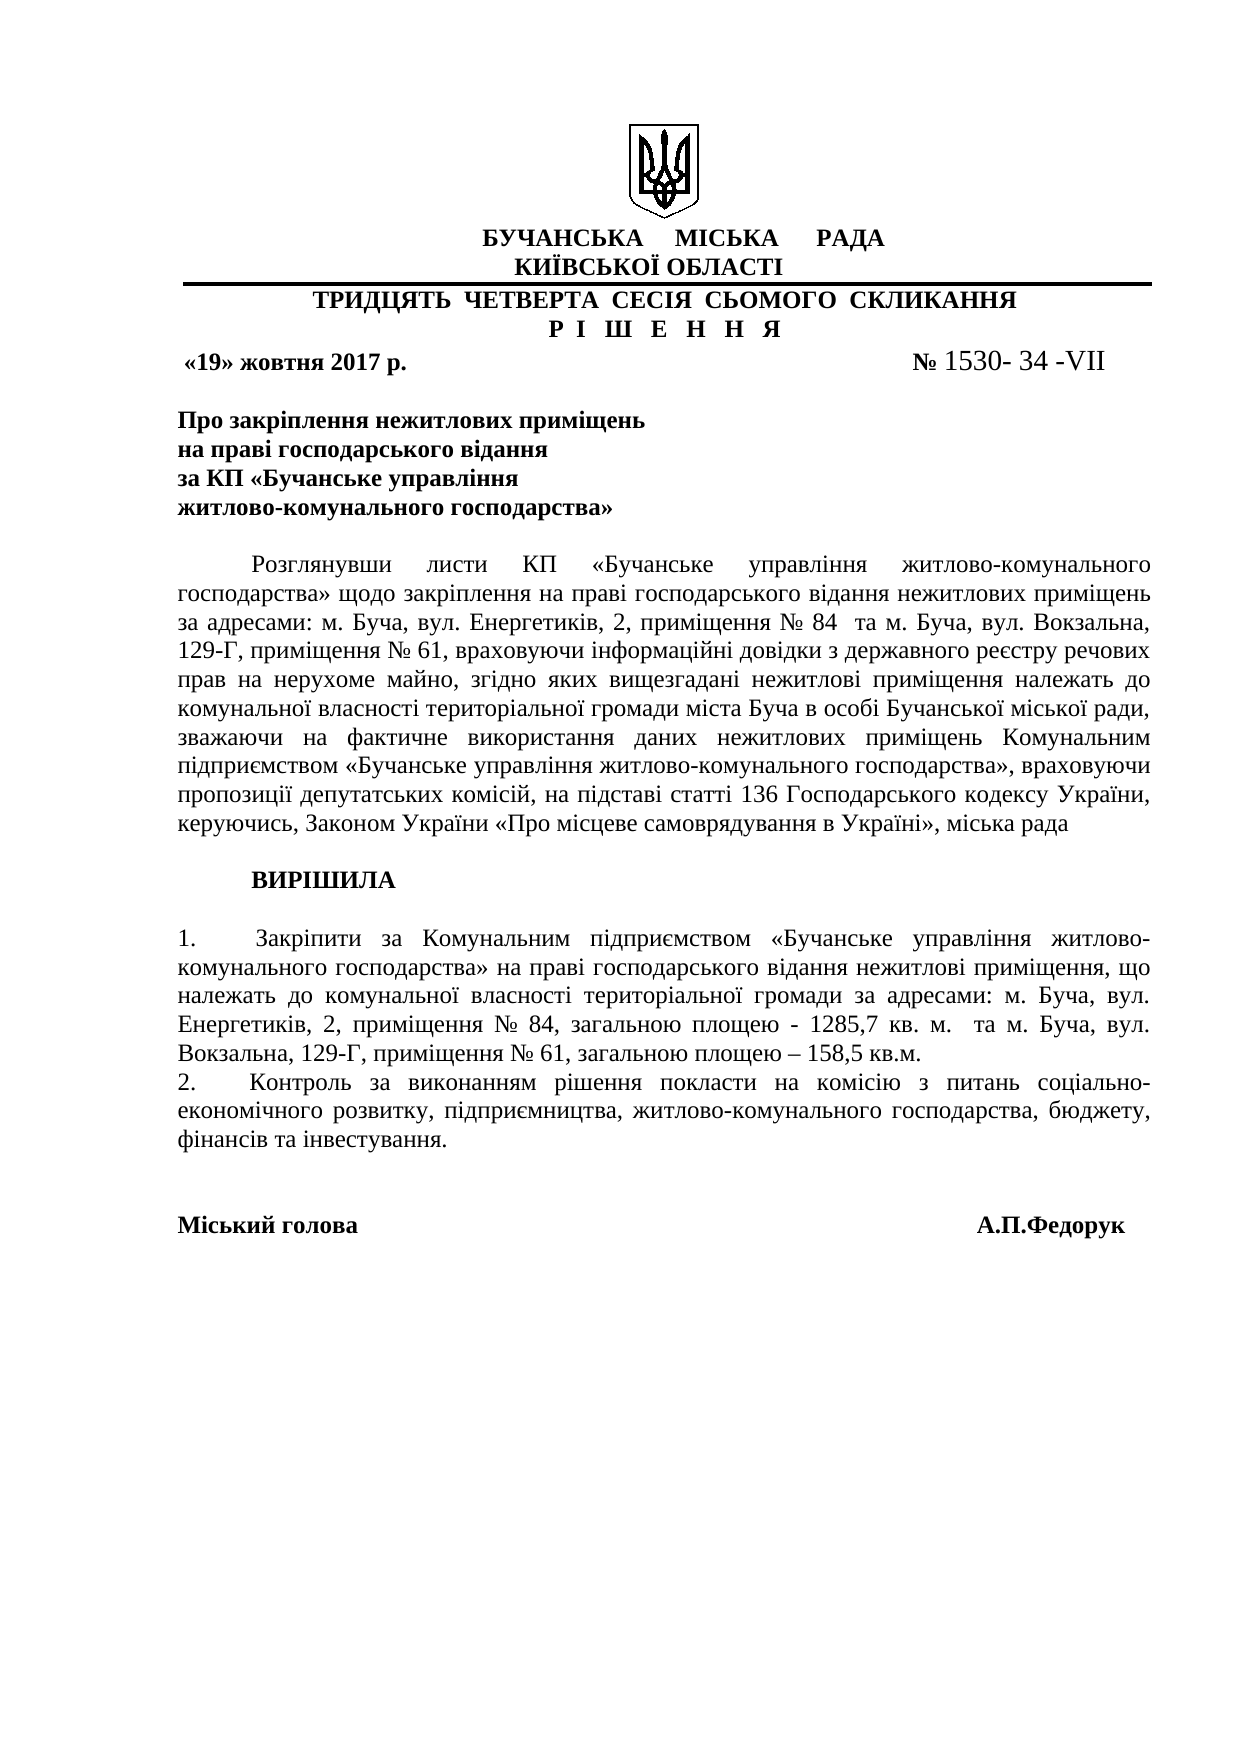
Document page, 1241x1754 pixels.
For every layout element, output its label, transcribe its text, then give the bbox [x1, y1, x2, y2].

text Про закріплення нежитлових приміщень [177, 405, 1152, 434]
text житлово-комунального господарства» [177, 492, 1152, 520]
subtitle КИЇВСЬКОЇ ОБЛАСТІ ПРОЕКТ [183, 252, 1152, 282]
subtitle Р І Ш Е Н Н Я [177, 314, 1152, 343]
text ВИРІШИЛА [177, 865, 1152, 894]
text Розглянувши листи КП «Бучанське управління житлово-комунального господарства» щодо закріплення на праві господарського відання нежитлових приміщень за адресами: м. Буча, вул. Енергетиків, 2, приміщення № 84 та м. Буча, вул. Вокзальна, 129-Г, приміщення № 61, враховуючи інформаційні довідки з державного реєстру речових прав на нерухоме майно, згідно яких вищезгадані нежитлові приміщення належать до комунальної власності територіальної громади міста Буча в особі Бучанської міської ради, зважаючи на фактичне використання даних нежитлових приміщень Комунальним підприємством «Бучанське управління житлово-комунального господарства», враховуючи пропозиції депутатських комісій, на підставі статті 136 Господарського кодексу України, керуючись, Законом України «Про місцеве самоврядування в Україні», міська рада [177, 549, 1152, 837]
text Міський голова А.П.Федорук [177, 1210, 1152, 1239]
text ТРИДЦЯТЬ ЧЕТВЕРТА СЕСІЯ СЬОМОГО СКЛИКАННЯ [177, 286, 1152, 314]
subtitle «19» жовтня 2017 р. № 1530- 34 -VІІ [177, 343, 1152, 377]
text 1. Закріпити за Комунальним підприємством «Бучанське управління житлово-комунального господарства» на праві господарського відання нежитлові приміщення, що належать до комунальної власності територіальної громади за адресами: м. Буча, вул. Енергетиків, 2, приміщення № 84, загальною площею - 1285,7 кв. м. та м. Буча, вул. Вокзальна, 129-Г, приміщення № 61, загальною площею – 158,5 кв.м. [177, 923, 1152, 1067]
text на праві господарського відання [177, 434, 1152, 463]
text за КП «Бучанське управління [177, 463, 1152, 492]
text БУЧАНСЬКА МІСЬКА РАДА ПРОЕКТ [177, 223, 1152, 252]
text 2. Контроль за виконанням рішення покласти на комісію з питань соціально-економічного розвитку, підприємництва, житлово-комунального господарства, бюджету, фінансів та інвестування. [177, 1067, 1152, 1153]
